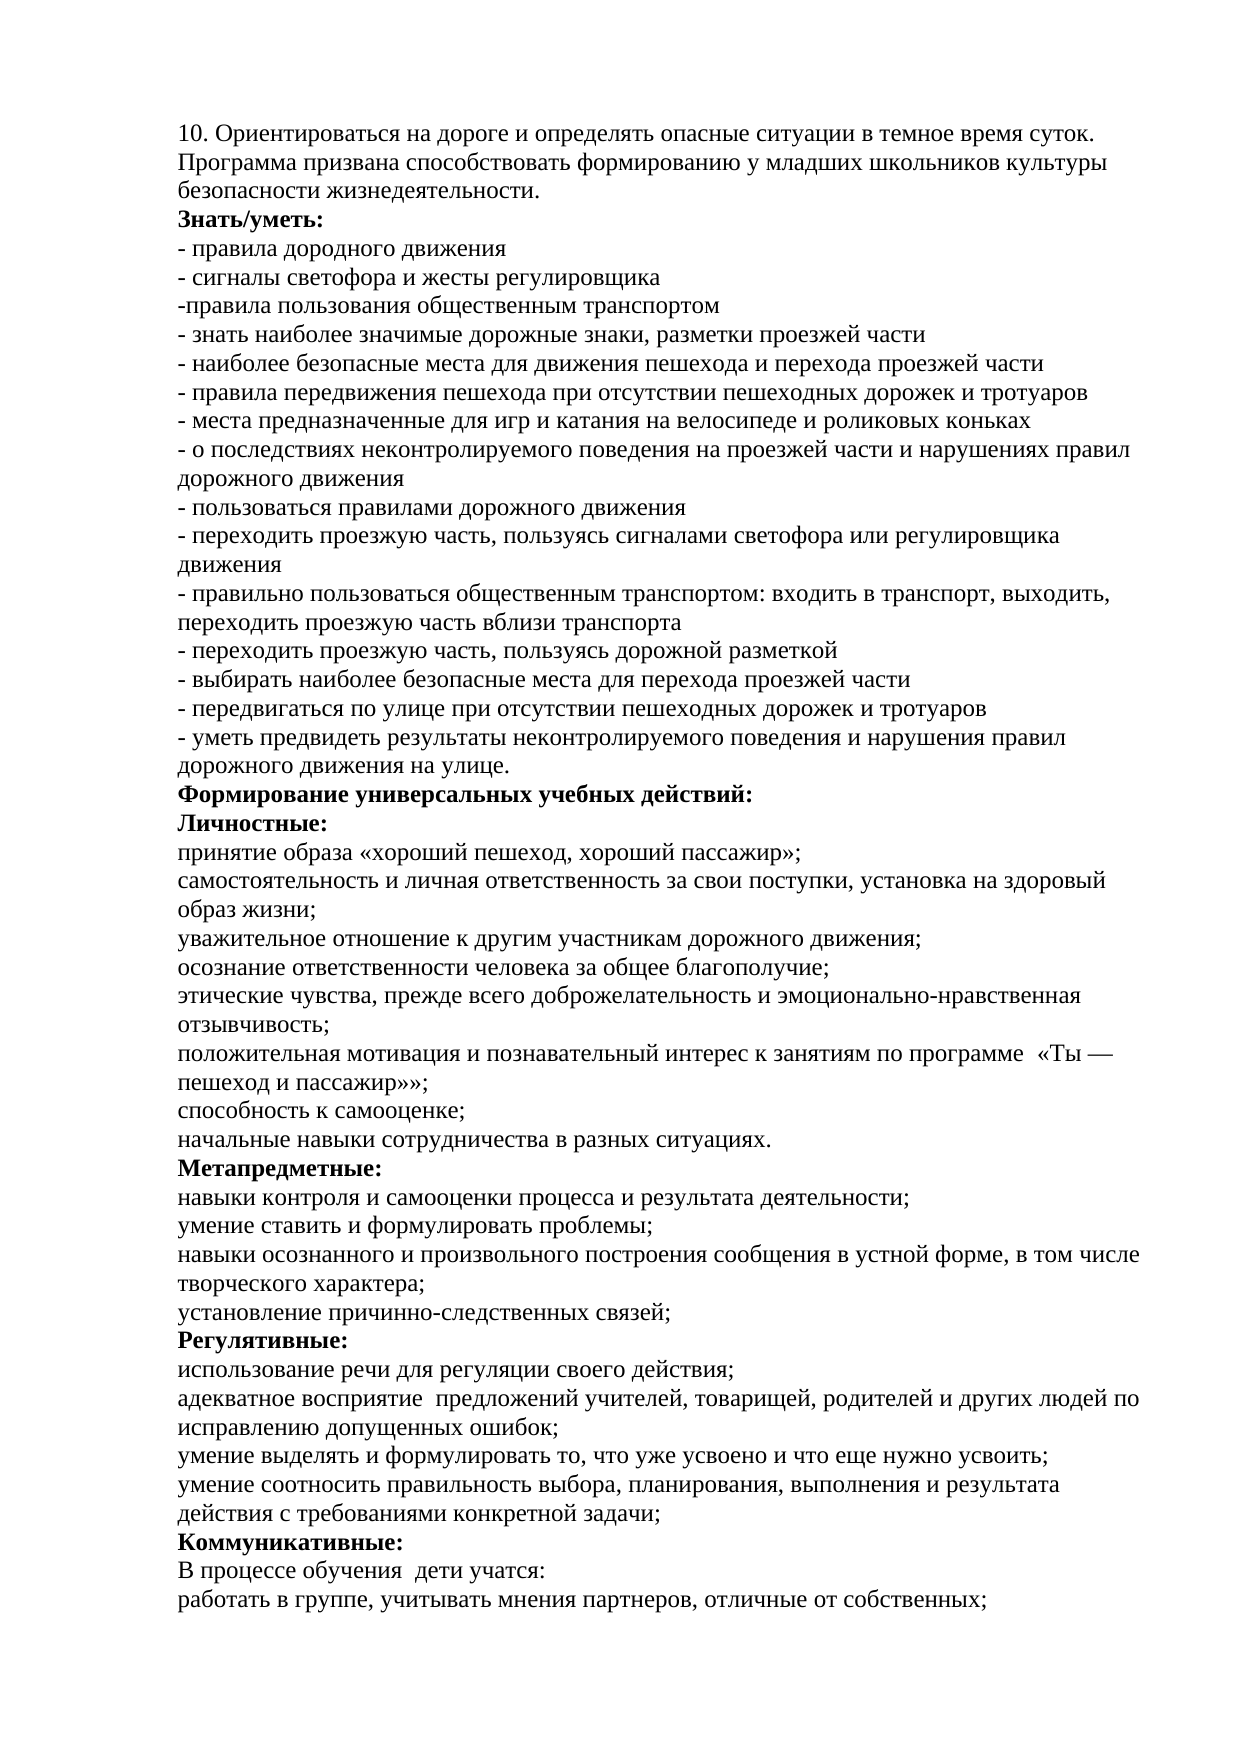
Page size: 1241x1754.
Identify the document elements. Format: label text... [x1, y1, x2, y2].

text умение ставить и формулировать проблемы; [177, 1211, 1152, 1239]
text -правила пользования общественным транспортом [177, 291, 1152, 319]
text - передвигаться по улице при отсутствии пешеходных дорожек и тротуаров [177, 693, 1152, 722]
text этические чувства, прежде всего доброжелательность и эмоционально-нравственная отзывчивость; [177, 981, 1152, 1038]
text - переходить проезжую часть, пользуясь дорожной разметкой [177, 636, 1152, 664]
text В процессе обучения дети учатся: [177, 1556, 1152, 1584]
text 10. Ориентироваться на дороге и определять опасные ситуации в темное время суток. [177, 118, 1152, 147]
text Знать/уметь: [177, 204, 1152, 233]
text положительная мотивация и познавательный интерес к занятиям по программе «Ты — пешеход и пассажир»»; [177, 1038, 1152, 1096]
text Регулятивные: [177, 1326, 1152, 1354]
text Коммуникативные: [177, 1527, 1152, 1556]
text - о последствиях неконтролируемого поведения на проезжей части и нарушениях правил дорожного движения [177, 434, 1152, 492]
text - наиболее безопасные места для движения пешехода и перехода проезжей части [177, 348, 1152, 377]
text умение выделять и формулировать то, что уже усвоено и что еще нужно усвоить; [177, 1441, 1152, 1469]
text - места предназначенные для игр и катания на велосипеде и роликовых коньках [177, 406, 1152, 434]
text способность к самооценке; [177, 1096, 1152, 1124]
text - сигналы светофора и жесты регулировщика [177, 262, 1152, 291]
text уважительное отношение к другим участникам дорожного движения; [177, 923, 1152, 952]
text адекватное восприятие предложений учителей, товарищей, родителей и других людей по исправлению допущенных ошибок; [177, 1383, 1152, 1441]
text принятие образа «хороший пешеход, хороший пассажир»; [177, 837, 1152, 866]
text начальные навыки сотрудничества в разных ситуациях. [177, 1124, 1152, 1153]
text - пользоваться правилами дорожного движения [177, 492, 1152, 521]
text - выбирать наиболее безопасные места для перехода проезжей части [177, 664, 1152, 693]
text установление причинно-следственных связей; [177, 1297, 1152, 1326]
text умение соотносить правильность выбора, планирования, выполнения и результата действия с требованиями конкретной задачи; [177, 1469, 1152, 1527]
text использование речи для регуляции своего действия; [177, 1354, 1152, 1383]
text Формирование универсальных учебных действий: [177, 779, 1152, 808]
text - правила передвижения пешехода при отсутствии пешеходных дорожек и тротуаров [177, 377, 1152, 406]
text навыки контроля и самооценки процесса и результата деятельности; [177, 1182, 1152, 1211]
text самостоятельность и личная ответственность за свои поступки, установка на здоровый образ жизни; [177, 866, 1152, 923]
text Программа призвана способствовать формированию у младших школьников культуры безопасности жизнедеятельности. [177, 147, 1152, 204]
text - правильно пользоваться общественным транспортом: входить в транспорт, выходить, переходить проезжую часть вблизи транспорта [177, 578, 1152, 636]
text навыки осознанного и произвольного построения сообщения в устной форме, в том числе творческого характера; [177, 1239, 1152, 1297]
text - правила дородного движения [177, 233, 1152, 262]
text Метапредметные: [177, 1153, 1152, 1182]
text - переходить проезжую часть, пользуясь сигналами светофора или регулировщика движения [177, 521, 1152, 578]
text - знать наиболее значимые дорожные знаки, разметки проезжей части [177, 319, 1152, 348]
text осознание ответственности человека за общее благополучие; [177, 952, 1152, 981]
text работать в группе, учитывать мнения партнеров, отличные от собственных; [177, 1584, 1152, 1613]
text Личностные: [177, 808, 1152, 837]
text - уметь предвидеть результаты неконтролируемого поведения и нарушения правил дорожного движения на улице. [177, 722, 1152, 779]
